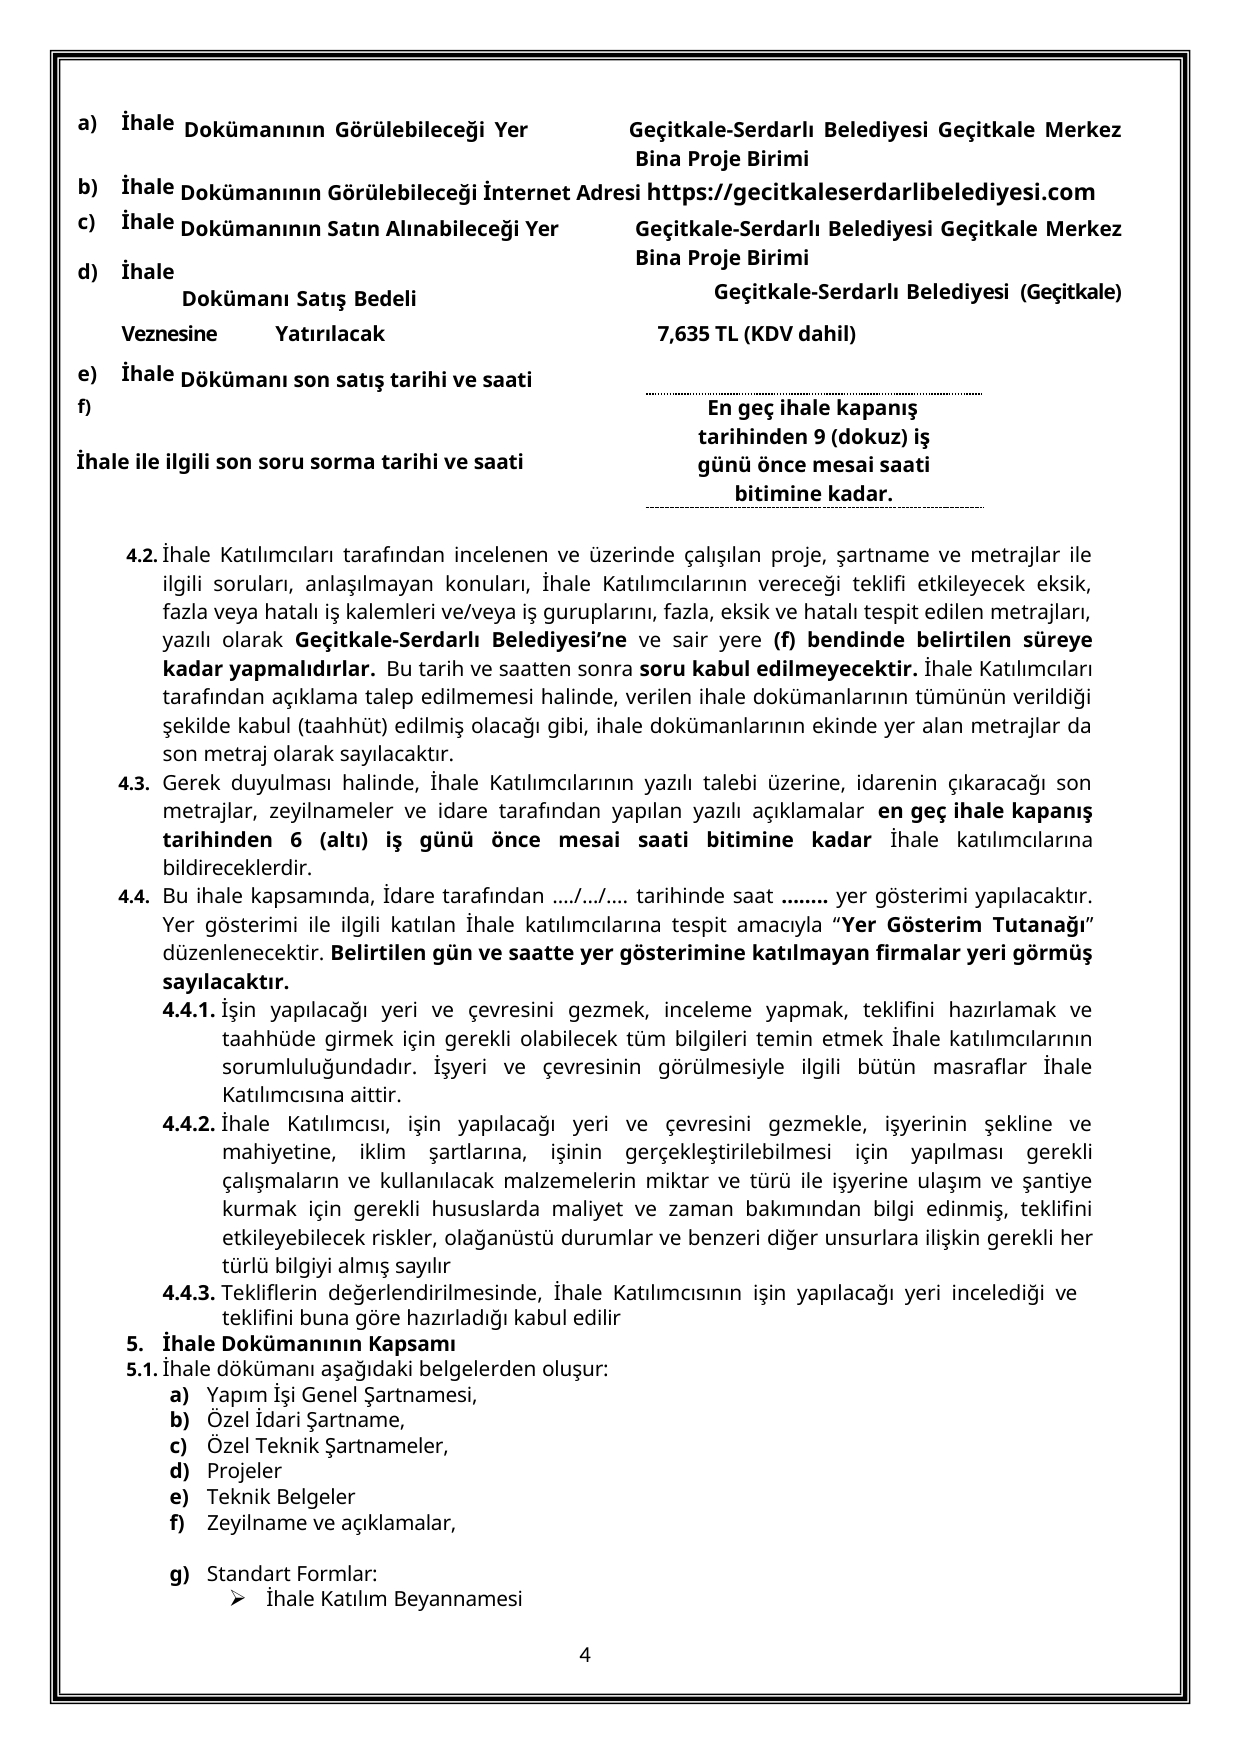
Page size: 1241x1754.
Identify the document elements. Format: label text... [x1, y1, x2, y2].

text En geç ihale kapanış tarihinden 9 (dokuz) iş günü önce mesai saati bitimine kadar. [671, 393, 953, 507]
list İhale Dokümanı Satış Bedeli Geçitkale-Serdarlı Belediyesi (Geçitkale) Veznesine Yatırılacak 7,635 TL (KDV dahil) [77, 272, 1122, 357]
list İhale Katılımcısı, işin yapılacağı yeri ve çevresini gezmekle, işyerinin şekline ve mahiyetine, iklim şartlarına, işinin gerçekleştirilebilmesi için yapılması gerekli çalışmaların ve kullanılacak malzemelerin miktar ve türü ile işyerine ulaşım ve şantiye kurmak için gerekli hususlarda maliyet ve zaman bakımından bilgi edinmiş, teklifini etkileyebilecek riskler, olağanüstü durumlar ve benzeri diğer unsurlara ilişkin gerekli her türlü bilgiyi almış sayılır [162, 1109, 1093, 1280]
list İşin yapılacağı yeri ve çevresini gezmek, inceleme yapmak, teklifini hazırlamak ve taahhüde girmek için gerekli olabilecek tüm bilgileri temin etmek İhale katılımcılarının sorumluluğundadır. İşyeri ve çevresinin görülmesiyle ilgili bütün masraflar İhale Katılımcısına aittir. [162, 995, 1093, 1109]
list İhale Dokümanının Görülebileceği İnternet Adresi https://gecitkaleserdarlibelediyesi.com [77, 172, 1122, 207]
list Standart Formlar: [169, 1561, 1122, 1586]
text teklifini buna göre hazırladığı kabul edilir [222, 1305, 1122, 1331]
list Bu ihale kapsamında, İdare tarafından …./…/…. tarihinde saat …….. yer gösterimi yapılacaktır. Yer gösterimi ile ilgili katılan İhale katılımcılarına tespit amacıyla “Yer Gösterim Tutanağı” düzenlenecektir. Belirtilen gün ve saatte yer gösterimine katılmayan firmalar yeri görmüş sayılacaktır. [118, 882, 1093, 995]
list Yapım İşi Genel Şartnamesi, [169, 1382, 1122, 1407]
list Teknik Belgeler [169, 1484, 1122, 1510]
list İhale Dokümanının Satın Alınabileceği Yer Geçitkale-Serdarlı Belediyesi Geçitkale Merkez Bina Proje Birimi [77, 207, 1122, 271]
list İhale Dökümanı son satış tarihi ve saati [77, 359, 1122, 393]
list Gerek duyulması halinde, İhale Katılımcılarının yazılı talebi üzerine, idarenin çıkaracağı son metrajlar, zeyilnameler ve idare tarafından yapılan yazılı açıklamalar en geç ihale kapanış tarihinden 6 (altı) iş günü önce mesai saati bitimine kadar İhale katılımcılarına bildireceklerdir. [118, 768, 1093, 882]
list İhale Katılımcıları tarafından incelenen ve üzerinde çalışılan proje, şartname ve metrajlar ile ilgili soruları, anlaşılmayan konuları, İhale Katılımcılarının vereceği teklifi etkileyecek eksik, fazla veya hatalı iş kalemleri ve/veya iş guruplarını, fazla, eksik ve hatalı tespit edilen metrajları, yazılı olarak Geçitkale-Serdarlı Belediyesi’ne ve sair yere (f) bendinde belirtilen süreye kadar yapmalıdırlar. Bu tarih ve saatten sonra soru kabul edilmeyecektir. İhale Katılımcıları tarafından açıklama talep edilmemesi halinde, verilen ihale dokümanlarının tümünün verildiği şekilde kabul (taahhüt) edilmiş olacağı gibi, ihale dokümanlarının ekinde yer alan metrajlar da son metraj olarak sayılacaktır. [126, 540, 1093, 768]
list Özel Teknik Şartnameler, [169, 1433, 1122, 1458]
list İhale Dokümanının Görülebileceği Yer Geçitkale-Serdarlı Belediyesi Geçitkale Merkez Bina Proje Birimi [77, 108, 1122, 172]
subtitle İhale Dokümanının Kapsamı [126, 1331, 1122, 1356]
list Tekliflerin değerlendirilmesinde, İhale Katılımcısının işin yapılacağı yeri incelediği ve [162, 1280, 1122, 1305]
list İhale dökümanı aşağıdaki belgelerden oluşur: [126, 1356, 1122, 1382]
list Özel İdari Şartname, [169, 1407, 1122, 1433]
text İhale ile ilgili son soru sorma tarihi ve saati [76, 447, 545, 476]
list Projeler [169, 1458, 1122, 1484]
list Zeyilname ve açıklamalar, [169, 1510, 1122, 1535]
list İhale Katılım Beyannamesi [228, 1586, 1122, 1612]
